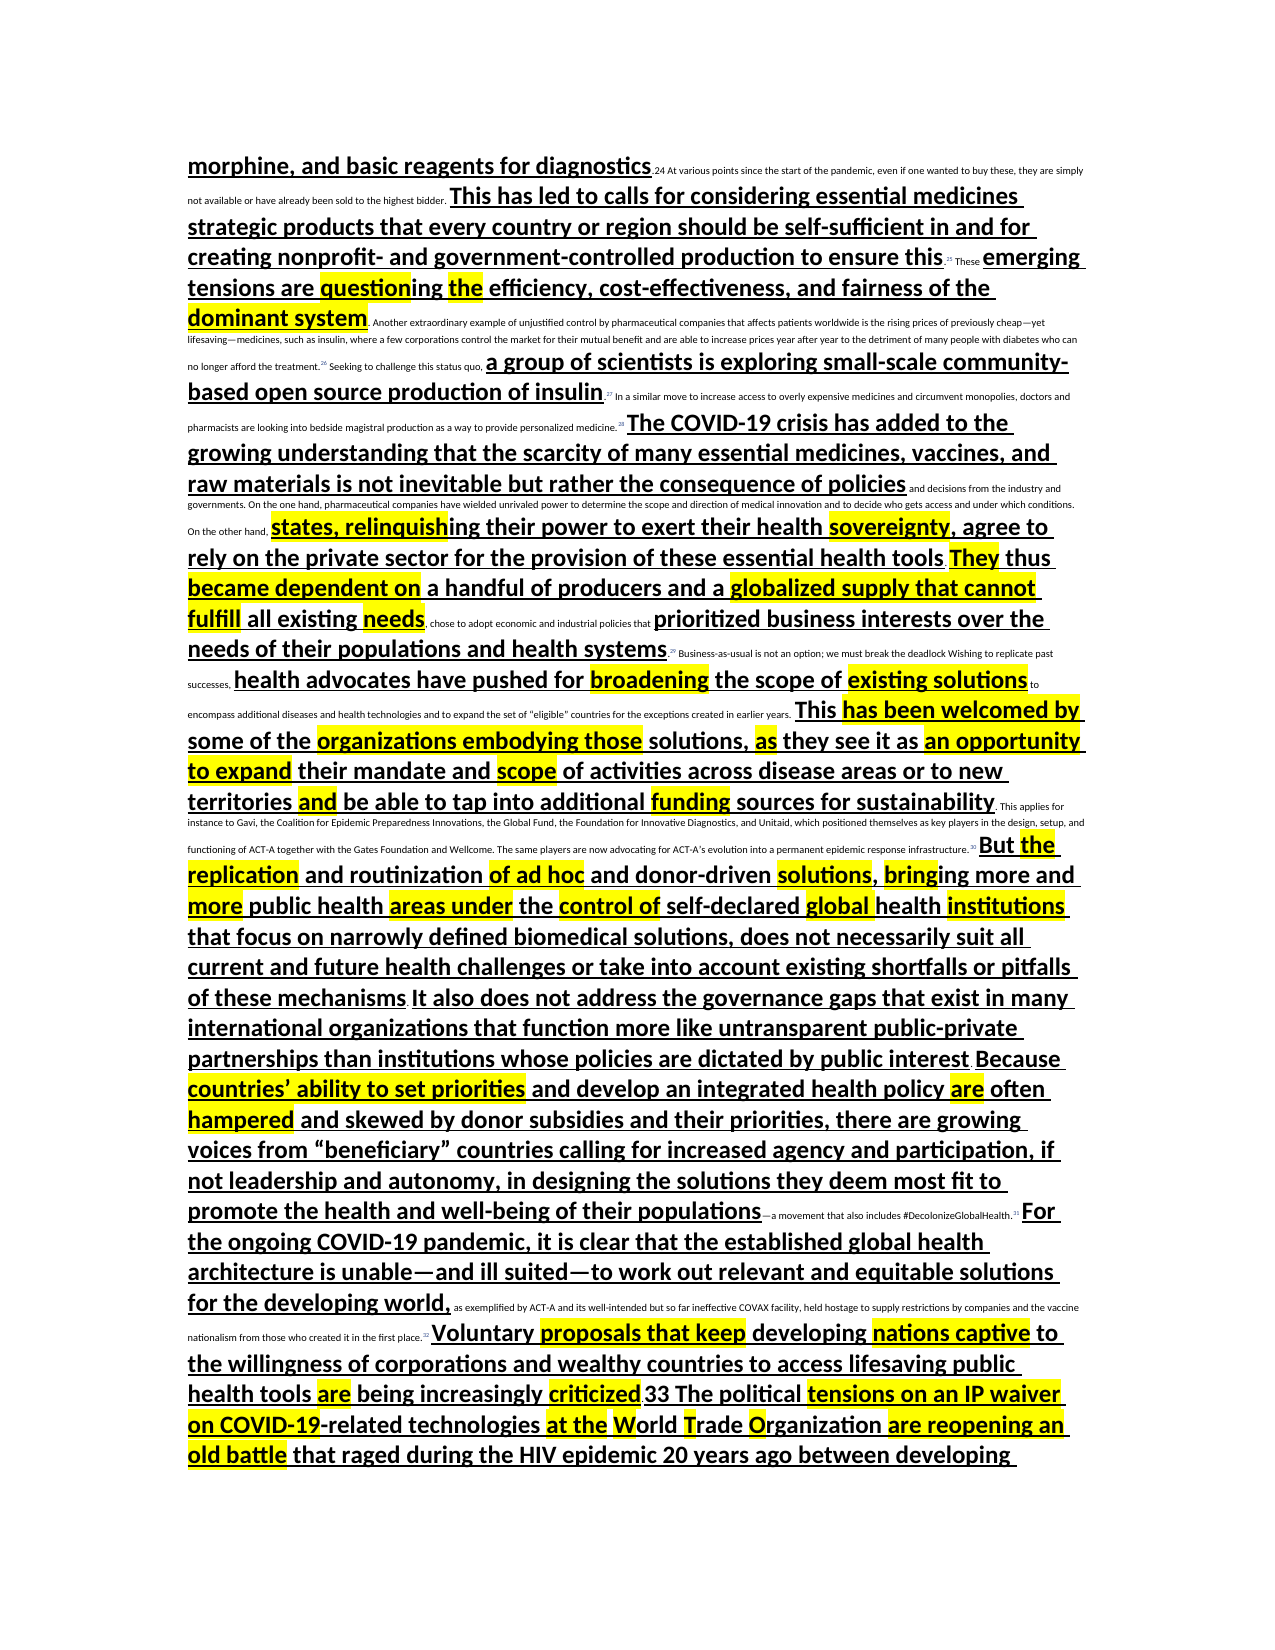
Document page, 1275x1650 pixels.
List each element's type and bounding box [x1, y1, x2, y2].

text [187, 150, 1087, 1470]
